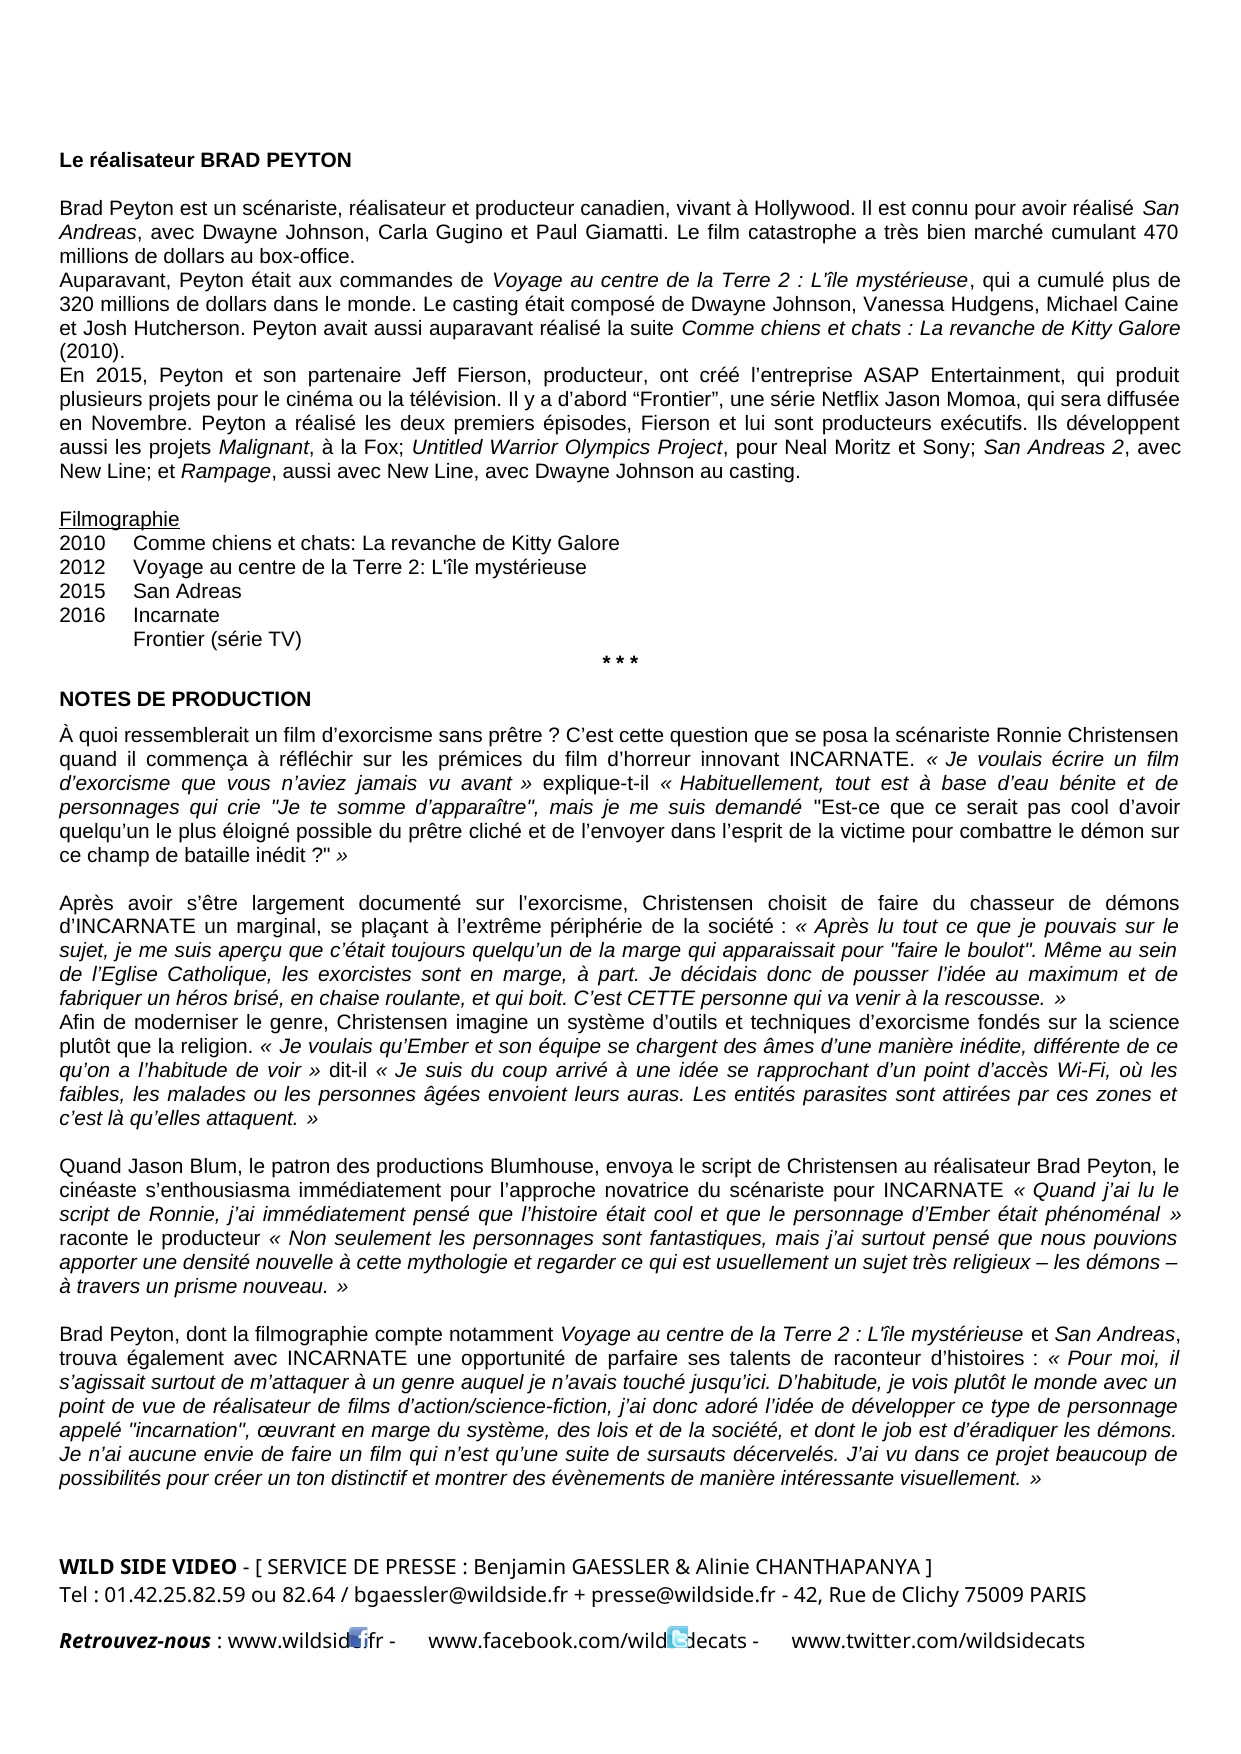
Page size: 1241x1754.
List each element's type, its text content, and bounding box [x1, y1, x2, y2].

text 2015 San Adreas [59, 579, 1181, 603]
text Auparavant, Peyton était aux commandes de Voyage au centre de la Terre 2 : L'île mystérieuse, qui a cumulé plus de 320 millions de dollars dans le monde. Le casting était composé de Dwayne Johnson, Vanessa Hudgens, Michael Caine et Josh Hutcherson. Peyton avait aussi auparavant réalisé la suite Comme chiens et chats : La revanche de Kitty Galore (2010). [59, 267, 1181, 363]
text 2016 Incarnate [59, 603, 1181, 627]
text À quoi ressemblerait un film d’exorcisme sans prêtre ? C’est cette question que se posa la scénariste Ronnie Christensen quand il commença à réfléchir sur les prémices du film d’horreur innovant INCARNATE. « Je voulais écrire un film d’exorcisme que vous n’aviez jamais vu avant » explique-t-il « Habituellement, tout est à base d’eau bénite et de personnages qui crie "Je te somme d’apparaître", mais je me suis demandé "Est-ce que ce serait pas cool d’avoir quelqu’un le plus éloigné possible du prêtre cliché et de l’envoyer dans l’esprit de la victime pour combattre le démon sur ce champ de bataille inédit ?" » [59, 723, 1181, 866]
text 2010 Comme chiens et chats: La revanche de Kitty Galore [59, 531, 1181, 555]
text Le réalisateur BRAD PEYTON [59, 148, 1181, 172]
text NOTES DE PRODUCTION [59, 687, 1181, 711]
text 2012 Voyage au centre de la Terre 2: L'île mystérieuse [59, 555, 1181, 579]
text Afin de moderniser le genre, Christensen imagine un système d’outils et techniques d’exorcisme fondés sur la science plutôt que la religion. « Je voulais qu’Ember et son équipe se chargent des âmes d’une manière inédite, différente de ce qu’on a l’habitude de voir » dit-il « Je suis du coup arrivé à une idée se rapprochant d’un point d’accès Wi-Fi, où les faibles, les malades ou les personnes âgées envoient leurs auras. Les entités parasites sont attirées par ces zones et c’est là qu’elles attaquent. » [59, 1010, 1181, 1130]
text Frontier (série TV) [59, 627, 1181, 651]
text * * * [59, 651, 1181, 675]
text Brad Peyton est un scénariste, réalisateur et producteur canadien, vivant à Hollywood. Il est connu pour avoir réalisé San Andreas, avec Dwayne Johnson, Carla Gugino et Paul Giamatti. Le film catastrophe a très bien marché cumulant 470 millions de dollars au box-office. [59, 196, 1181, 267]
text Brad Peyton, dont la filmographie compte notamment Voyage au centre de la Terre 2 : L'île mystérieuse et San Andreas, trouva également avec INCARNATE une opportunité de parfaire ses talents de raconteur d’histoires : « Pour moi, il s’agissait surtout de m’attaquer à un genre auquel je n’avais touché jusqu’ici. D’habitude, je vois plutôt le monde avec un point de vue de réalisateur de films d’action/science-fiction, j’ai donc adoré l’idée de développer ce type de personnage appelé "incarnation", œuvrant en marge du système, des lois et de la société, et dont le job est d’éradiquer les démons. Je n’ai aucune envie de faire un film qui n’est qu’une suite de sursauts décervelés. J’ai vu dans ce projet beaucoup de possibilités pour créer un ton distinctif et montrer des évènements de manière intéressante visuellement. » [59, 1322, 1181, 1489]
text Après avoir s’être largement documenté sur l’exorcisme, Christensen choisit de faire du chasseur de démons d’INCARNATE un marginal, se plaçant à l’extrême périphérie de la société : « Après lu tout ce que je pouvais sur le sujet, je me suis aperçu que c’était toujours quelqu’un de la marge qui apparaissait pour "faire le boulot". Même au sein de l’Eglise Catholique, les exorcistes sont en marge, à part. Je décidais donc de pousser l’idée au maximum et de fabriquer un héros brisé, en chaise roulante, et qui boit. C’est CETTE personne qui va venir à la rescousse. » [59, 890, 1181, 1010]
picture [667, 1626, 689, 1648]
text Filmographie [59, 507, 1181, 531]
text Quand Jason Blum, le patron des productions Blumhouse, envoya le script de Christensen au réalisateur Brad Peyton, le cinéaste s’enthousiasma immédiatement pour l’approche novatrice du scénariste pour INCARNATE « Quand j’ai lu le script de Ronnie, j’ai immédiatement pensé que l’histoire était cool et que le personnage d’Ember était phénoménal » raconte le producteur « Non seulement les personnages sont fantastiques, mais j’ai surtout pensé que nous pouvions apporter une densité nouvelle à cette mythologie et regarder ce qui est usuellement un sujet très religieux – les démons – à travers un prisme nouveau. » [59, 1154, 1181, 1298]
text En 2015, Peyton et son partenaire Jeff Fierson, producteur, ont créé l’entreprise ASAP Entertainment, qui produit plusieurs projets pour le cinéma ou la télévision. Il y a d’abord “Frontier”, une série Netflix Jason Momoa, qui sera diffusée en Novembre. Peyton a réalisé les deux premiers épisodes, Fierson et lui sont producteurs exécutifs. Ils développent aussi les projets Malignant, à la Fox; Untitled Warrior Olympics Project, pour Neal Moritz et Sony; San Andreas 2, avec New Line; et Rampage, aussi avec New Line, avec Dwayne Johnson au casting. [59, 363, 1181, 483]
picture [348, 1627, 368, 1647]
